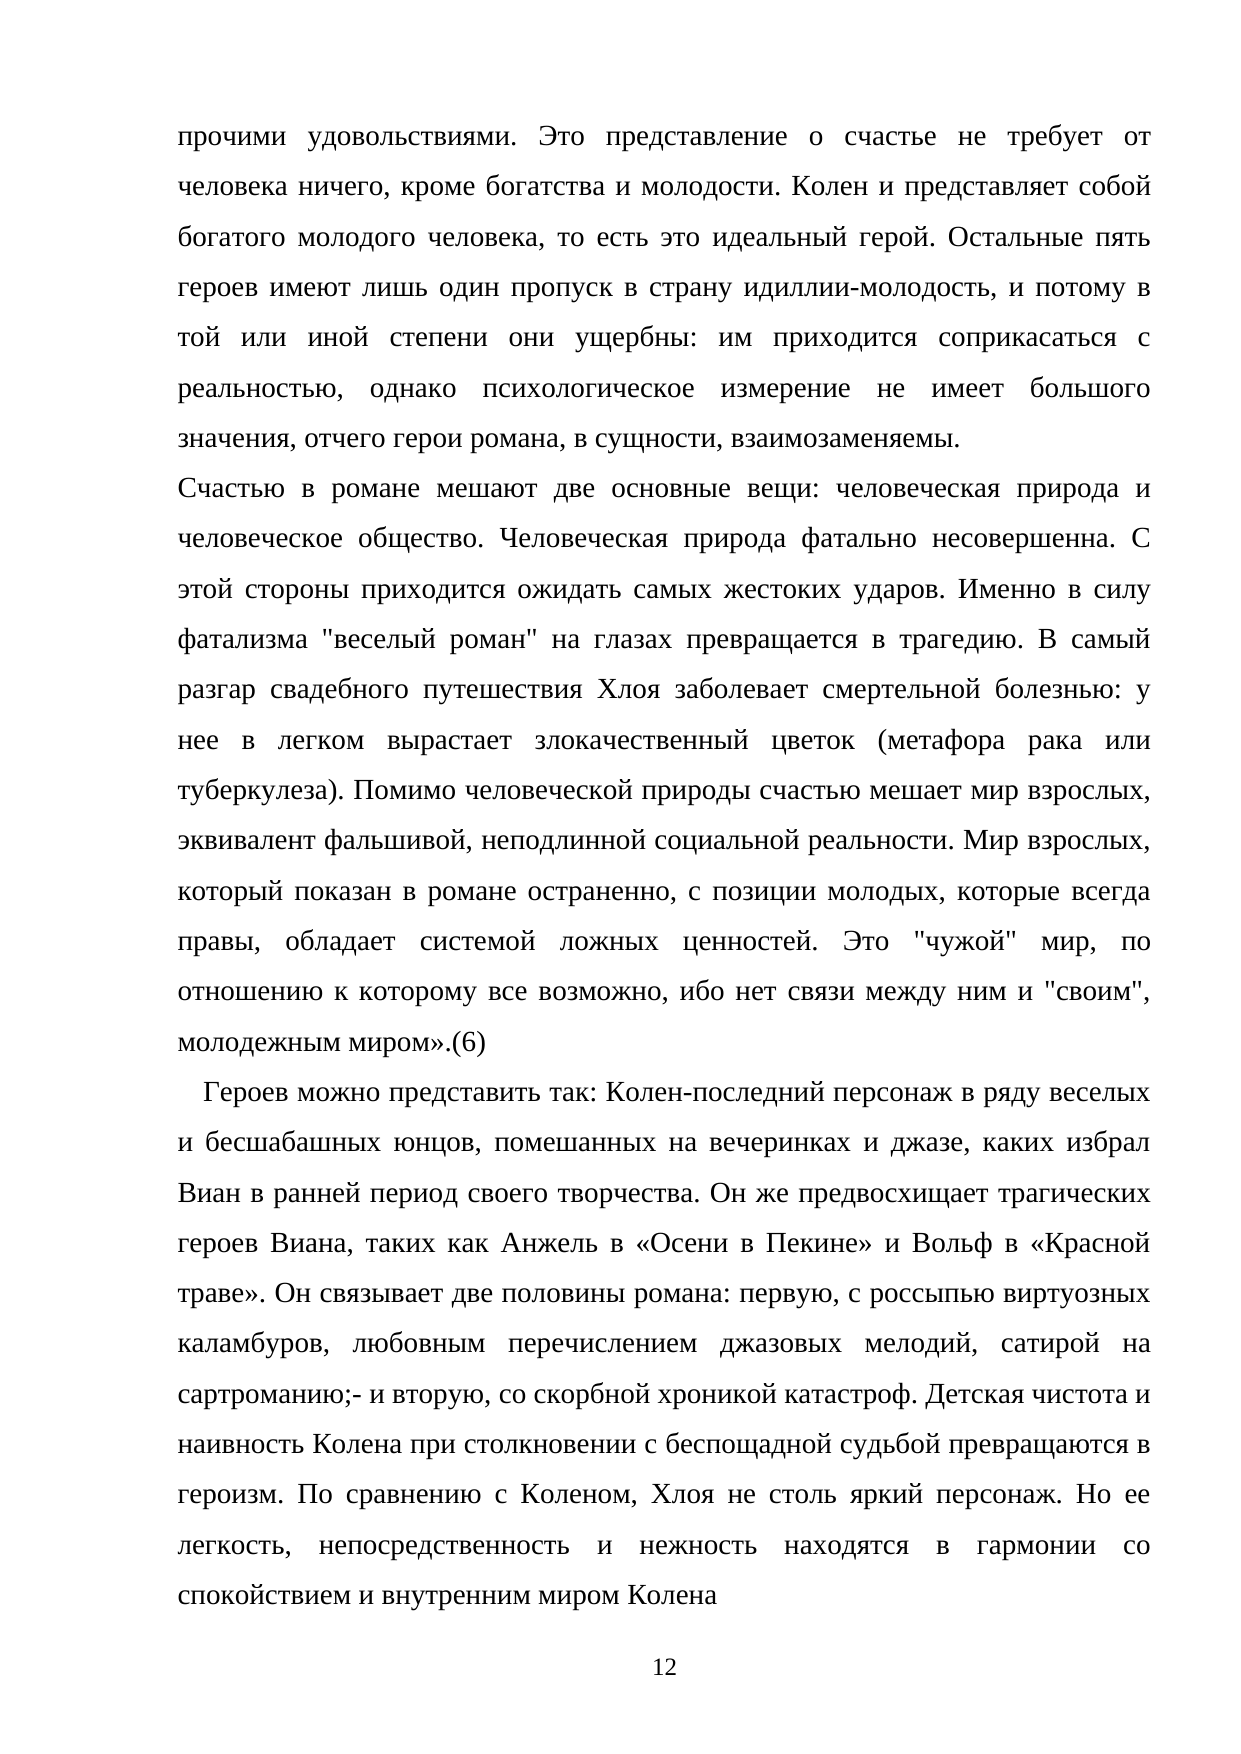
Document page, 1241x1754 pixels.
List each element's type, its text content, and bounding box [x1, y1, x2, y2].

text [177, 118, 1152, 453]
text Счастью в романе мешают две основные вещи: человеческая природа и человеческое общество. Человеческая природа фатально несовершенна. С этой стороны приходится ожидать самых жестоких ударов. Именно в силу фатализма "веселый роман" на глазах превращается в трагедию. В самый разгар свадебного путешествия Хлоя заболевает смертельной болезнью: у нее в легком вырастает злокачественный цветок (метафора рака или туберкулеза). Помимо человеческой природы счастью мешает мир взрослых, эквивалент фальшивой, неподлинной социальной реальности. Мир взрослых, который показан в романе остраненно, с позиции молодых, которые всегда правы, обладает системой ложных ценностей. Это "чужой" мир, по отношению к которому все возможно, ибо нет связи между ним и "своим", молодежным миром».(6) [177, 470, 1152, 1057]
text Героев можно представить так: Колен-последний персонаж в ряду веселых и бесшабашных юнцов, помешанных на вечеринках и джазе, каких избрал Виан в ранней период своего творчества. Он же предвосхищает трагических героев Виана, таких как Анжель в «Осени в Пекине» и Вольф в «Красной траве». Он связывает две половины романа: первую, с россыпью виртуозных каламбуров, любовным перечислением джазовых мелодий, сатирой на сартроманию;- и вторую, со скорбной хроникой катастроф. Детская чистота и наивность Колена при столкновении с беспощадной судьбой превращаются в героизм. По сравнению с Коленом, Хлоя не столь яркий персонаж. Но ее легкость, непосредственность и нежность находятся в гармонии со спокойствием и внутренним миром Колена [177, 1074, 1152, 1611]
